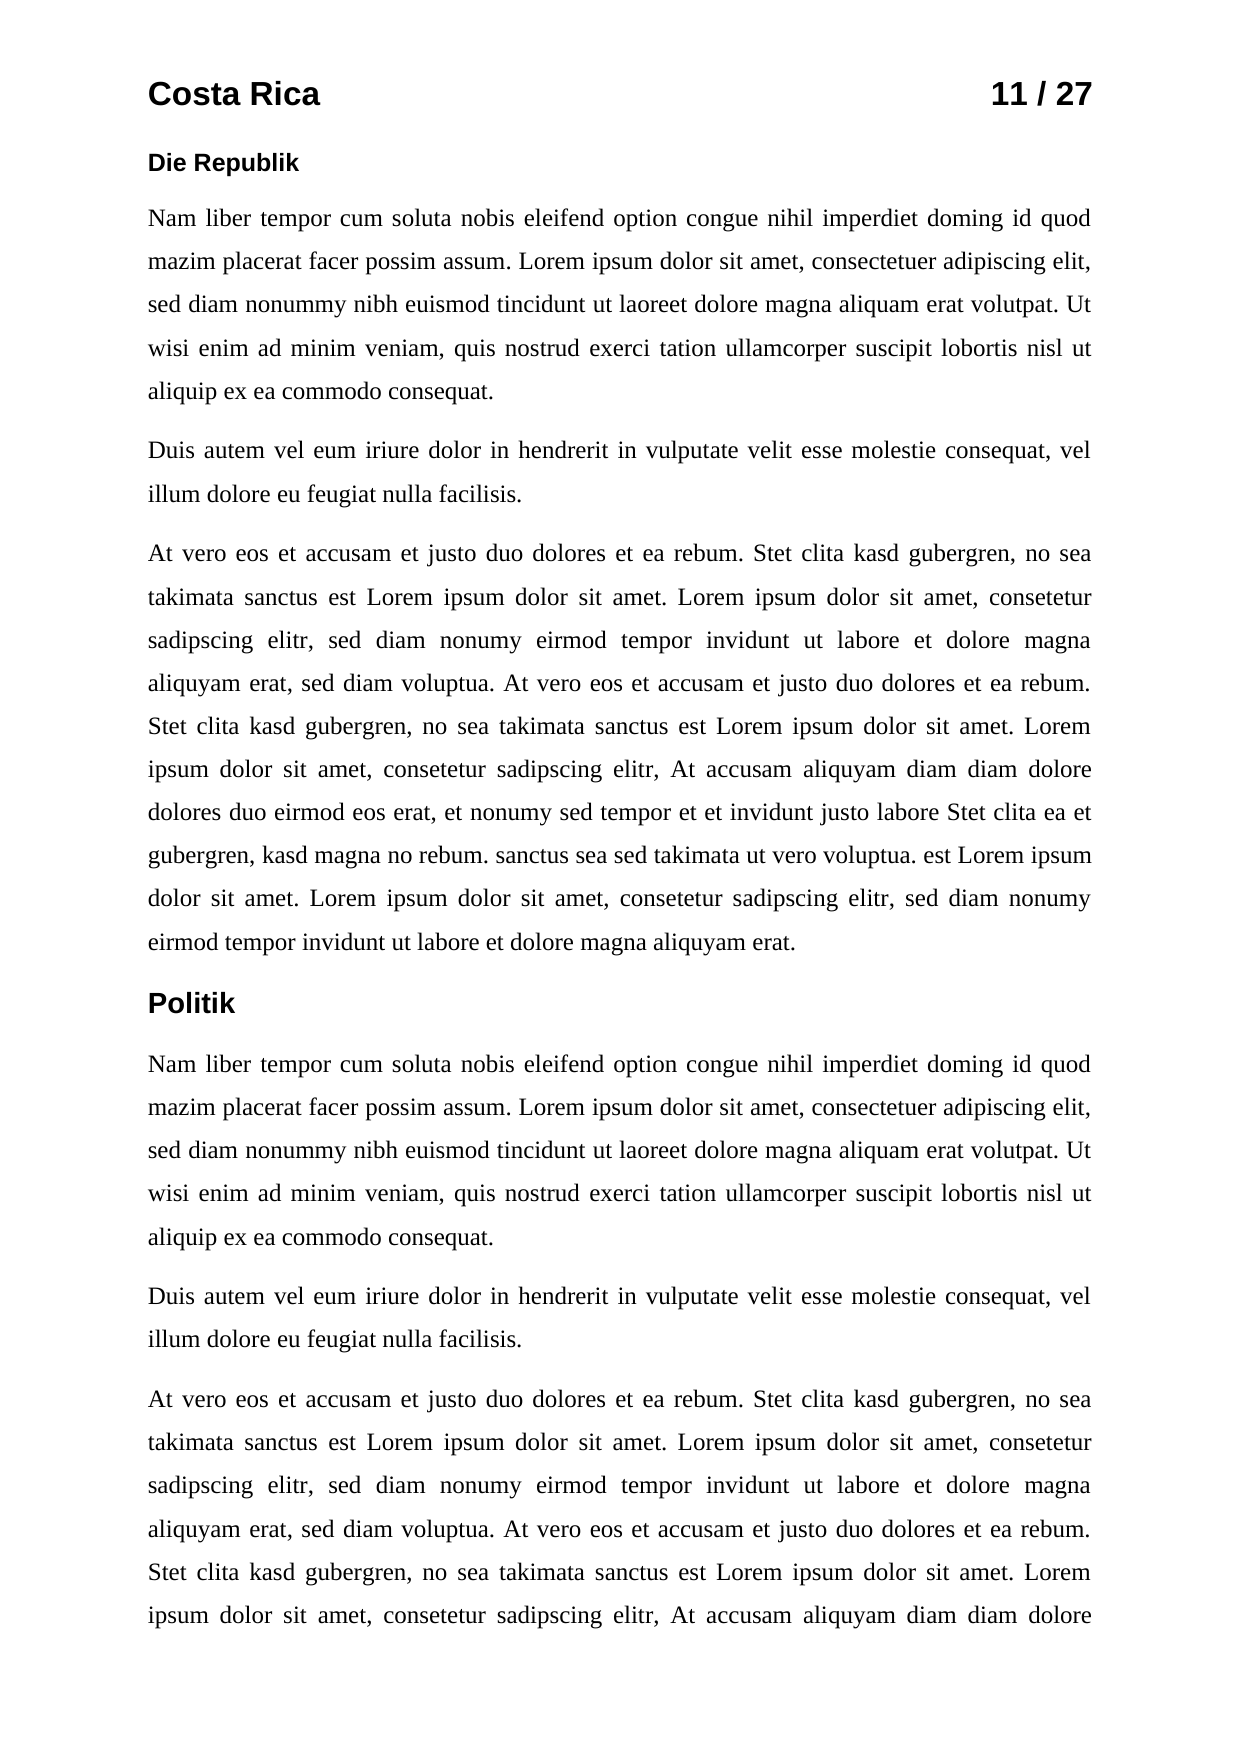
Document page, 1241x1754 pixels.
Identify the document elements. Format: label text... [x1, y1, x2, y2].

subtitle Die Republik [148, 148, 1093, 176]
text Nam liber tempor cum soluta nobis eleifend option congue nihil imperdiet doming id quod mazim placerat facer possim assum. Lorem ipsum dolor sit amet, consectetuer adipiscing elit, sed diam nonummy nibh euismod tincidunt ut laoreet dolore magna aliquam erat volutpat. Ut wisi enim ad minim veniam, quis nostrud exerci tation ullamcorper suscipit lobortis nisl ut aliquip ex ea commodo consequat. [148, 1049, 1093, 1250]
text Duis autem vel eum iriure dolor in hendrerit in vulputate velit esse molestie consequat, vel illum dolore eu feugiat nulla facilisis. [148, 436, 1093, 507]
text Duis autem vel eum iriure dolor in hendrerit in vulputate velit esse molestie consequat, vel illum dolore eu feugiat nulla facilisis. [148, 1281, 1093, 1353]
subtitle Politik [148, 986, 1093, 1020]
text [148, 1384, 1093, 1629]
text Nam liber tempor cum soluta nobis eleifend option congue nihil imperdiet doming id quod mazim placerat facer possim assum. Lorem ipsum dolor sit amet, consectetuer adipiscing elit, sed diam nonummy nibh euismod tincidunt ut laoreet dolore magna aliquam erat volutpat. Ut wisi enim ad minim veniam, quis nostrud exerci tation ullamcorper suscipit lobortis nisl ut aliquip ex ea commodo consequat. [148, 203, 1093, 404]
